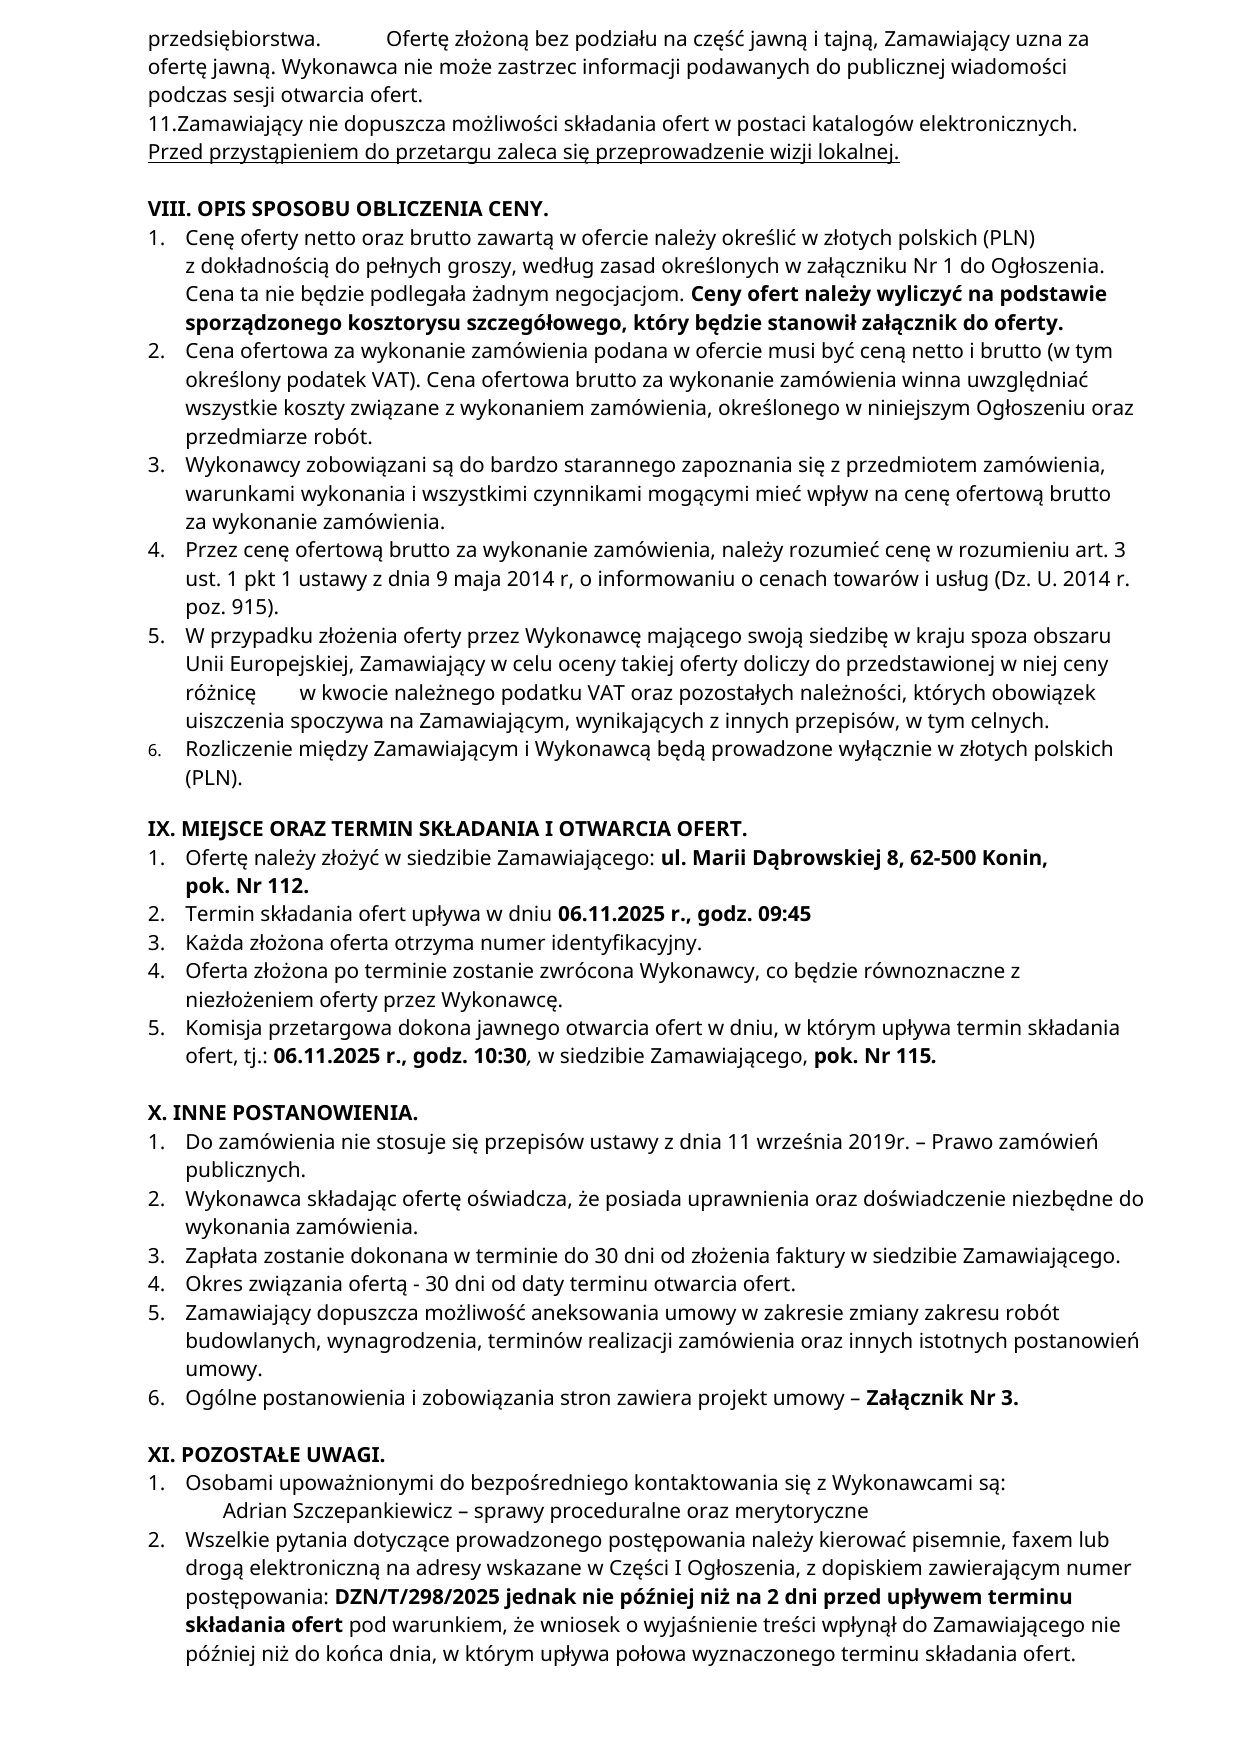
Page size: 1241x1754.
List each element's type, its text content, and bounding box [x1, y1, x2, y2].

list Cena ofertowa za wykonanie zamówienia podana w ofercie musi być ceną netto i brutto (w tym określony podatek VAT). Cena ofertowa brutto za wykonanie zamówienia winna uwzględniać wszystkie koszty związane z wykonaniem zamówienia, określonego w niniejszym Ogłoszeniu oraz przedmiarze robót. [148, 336, 1152, 450]
list Wszelkie pytania dotyczące prowadzonego postępowania należy kierować pisemnie, faxem lub drogą elektroniczną na adresy wskazane w Części I Ogłoszenia, z dopiskiem zawierającym numer postępowania: DZN/T/298/2025 jednak nie później niż na 2 dni przed upływem terminu składania ofert pod warunkiem, że wniosek o wyjaśnienie treści wpłynął do Zamawiającego nie później niż do końca dnia, w którym upływa połowa wyznaczonego terminu składania ofert. [148, 1525, 1152, 1667]
list Oferta złożona po terminie zostanie zwrócona Wykonawcy, co będzie równoznaczne z niezłożeniem oferty przez Wykonawcę. [148, 956, 1152, 1013]
list Wykonawcy zobowiązani są do bardzo starannego zapoznania się z przedmiotem zamówienia, warunkami wykonania i wszystkimi czynnikami mogącymi mieć wpływ na cenę ofertową brutto za wykonanie zamówienia. [148, 450, 1152, 536]
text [148, 24, 1152, 109]
list Każda złożona oferta otrzyma numer identyfikacyjny. [148, 928, 1152, 956]
text X. INNE POSTANOWIENIA. [148, 1098, 1152, 1127]
list Do zamówienia nie stosuje się przepisów ustawy z dnia 11 września 2019r. – Prawo zamówień publicznych. [148, 1127, 1152, 1184]
list Okres związania ofertą - 30 dni od daty terminu otwarcia ofert. [148, 1269, 1152, 1298]
text Cena ta nie będzie podlegała żadnym negocjacjom. Ceny ofert należy wyliczyć na podstawie sporządzonego kosztorysu szczegółowego, który będzie stanowił załącznik do oferty. [185, 279, 1152, 336]
list Cenę oferty netto oraz brutto zawartą w ofercie należy określić w złotych polskich (PLN) z dokładnością do pełnych groszy, według zasad określonych w załączniku Nr 1 do Ogłoszenia. [148, 223, 1152, 279]
text VIII. OPIS SPOSOBU OBLICZENIA CENY. [148, 194, 1152, 223]
list Termin składania ofert upływa w dniu 06.11.2025 r., godz. 09:45 [148, 899, 1152, 928]
list Wykonawca składając ofertę oświadcza, że posiada uprawnienia oraz doświadczenie niezbędne do wykonania zamówienia. [148, 1184, 1152, 1241]
list Ogólne postanowienia i zobowiązania stron zawiera projekt umowy – Załącznik Nr 3. [148, 1383, 1152, 1411]
text XI. POZOSTAŁE UWAGI. [148, 1440, 1152, 1468]
list Przez cenę ofertową brutto za wykonanie zamówienia, należy rozumieć cenę w rozumieniu art. 3 ust. 1 pkt 1 ustawy z dnia 9 maja 2014 r, o informowaniu o cenach towarów i usług (Dz. U. 2014 r. poz. 915). [148, 536, 1152, 621]
text Adrian Szczepankiewicz – sprawy proceduralne oraz merytoryczne [223, 1497, 1152, 1525]
list Rozliczenie między Zamawiającym i Wykonawcą będą prowadzone wyłącznie w złotych polskich (PLN). [148, 734, 1152, 791]
list Zamawiający dopuszcza możliwość aneksowania umowy w zakresie zmiany zakresu robót budowlanych, wynagrodzenia, terminów realizacji zamówienia oraz innych istotnych postanowień umowy. [148, 1298, 1152, 1383]
list Komisja przetargowa dokona jawnego otwarcia ofert w dniu, w którym upływa termin składania ofert, tj.: 06.11.2025 r., godz. 10:30, w siedzibie Zamawiającego, pok. Nr 115. [148, 1013, 1152, 1070]
list Ofertę należy złożyć w siedzibie Zamawiającego: ul. Marii Dąbrowskiej 8, 62-500 Konin, pok. Nr 112. [148, 843, 1152, 899]
list Osobami upoważnionymi do bezpośredniego kontaktowania się z Wykonawcami są: [148, 1468, 1152, 1497]
list W przypadku złożenia oferty przez Wykonawcę mającego swoją siedzibę w kraju spoza obszaru Unii Europejskiej, Zamawiający w celu oceny takiej oferty doliczy do przedstawionej w niej ceny różnicę w kwocie należnego podatku VAT oraz pozostałych należności, których obowiązek uiszczenia spoczywa na Zamawiającym, wynikających z innych przepisów, w tym celnych. [148, 621, 1152, 734]
text Przed przystąpieniem do przetargu zaleca się przeprowadzenie wizji lokalnej. [148, 137, 1152, 166]
text 11.Zamawiający nie dopuszcza możliwości składania ofert w postaci katalogów elektronicznych. [148, 109, 1152, 137]
text IX. MIEJSCE ORAZ TERMIN SKŁADANIA I OTWARCIA OFERT. [148, 814, 1152, 843]
list Zapłata zostanie dokonana w terminie do 30 dni od złożenia faktury w siedzibie Zamawiającego. [148, 1241, 1152, 1269]
